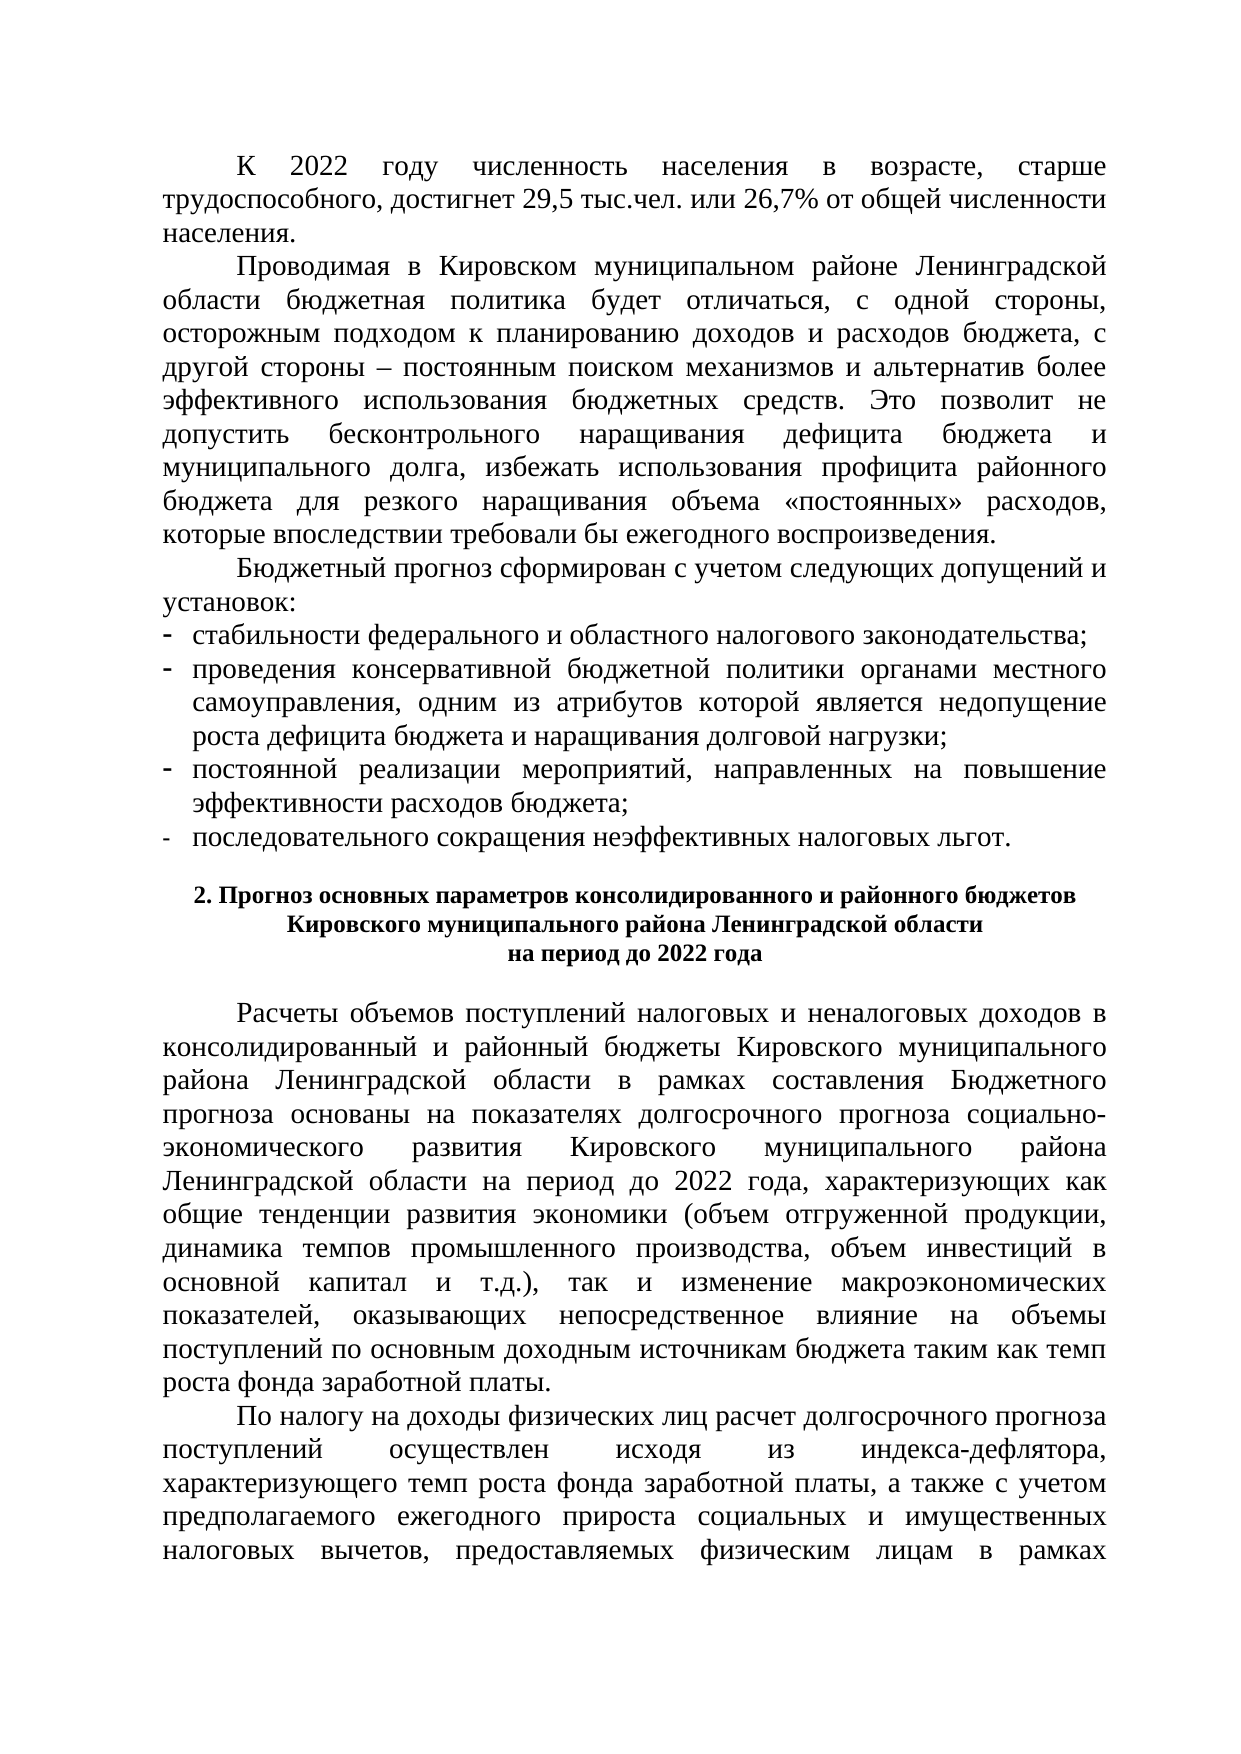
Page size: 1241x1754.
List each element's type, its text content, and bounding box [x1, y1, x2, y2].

list проведения консервативной бюджетной политики органами местного самоуправления, одним из атрибутов которой является недопущение роста дефицита бюджета и наращивания долговой нагрузки; [162, 651, 1107, 752]
list стабильности федерального и областного налогового законодательства; [162, 617, 1107, 651]
list последовательного сокращения неэффективных налоговых льгот. [162, 819, 1107, 852]
subtitle на период до 2022 года [162, 938, 1107, 967]
subtitle 2. Прогноз основных параметров консолидированного и районного бюджетов Кировского муниципального района Ленинградской области [162, 880, 1107, 938]
list постоянной реализации мероприятий, направленных на повышение эффективности расходов бюджета; [162, 752, 1107, 819]
text К 2022 году численность населения в возрасте, старше трудоспособного, достигнет 29,5 тыс.чел. или 26,7% от общей численности населения. [162, 148, 1107, 248]
text Бюджетный прогноз сформирован с учетом следующих допущений и установок: [162, 550, 1107, 617]
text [162, 1398, 1107, 1566]
text Проводимая в Кировском муниципальном районе Ленинградской области бюджетная политика будет отличаться, с одной стороны, осторожным подходом к планированию доходов и расходов бюджета, с другой стороны – постоянным поиском механизмов и альтернатив более эффективного использования бюджетных средств. Это позволит не допустить бесконтрольного наращивания дефицита бюджета и муниципального долга, избежать использования профицита районного бюджета для резкого наращивания объема «постоянных» расходов, которые впоследствии требовали бы ежегодного воспроизведения. [162, 248, 1107, 550]
text Расчеты объемов поступлений налоговых и неналоговых доходов в консолидированный и районный бюджеты Кировского муниципального района Ленинградской области в рамках составления Бюджетного прогноза основаны на показателях долгосрочного прогноза социально-экономического развития Кировского муниципального района Ленинградской области на период до 2022 года, характеризующих как общие тенденции развития экономики (объем отгруженной продукции, динамика темпов промышленного производства, объем инвестиций в основной капитал и т.д.), так и изменение макроэкономических показателей, оказывающих непосредственное влияние на объемы поступлений по основным доходным источникам бюджета таким как темп роста фонда заработной платы. [162, 995, 1107, 1398]
